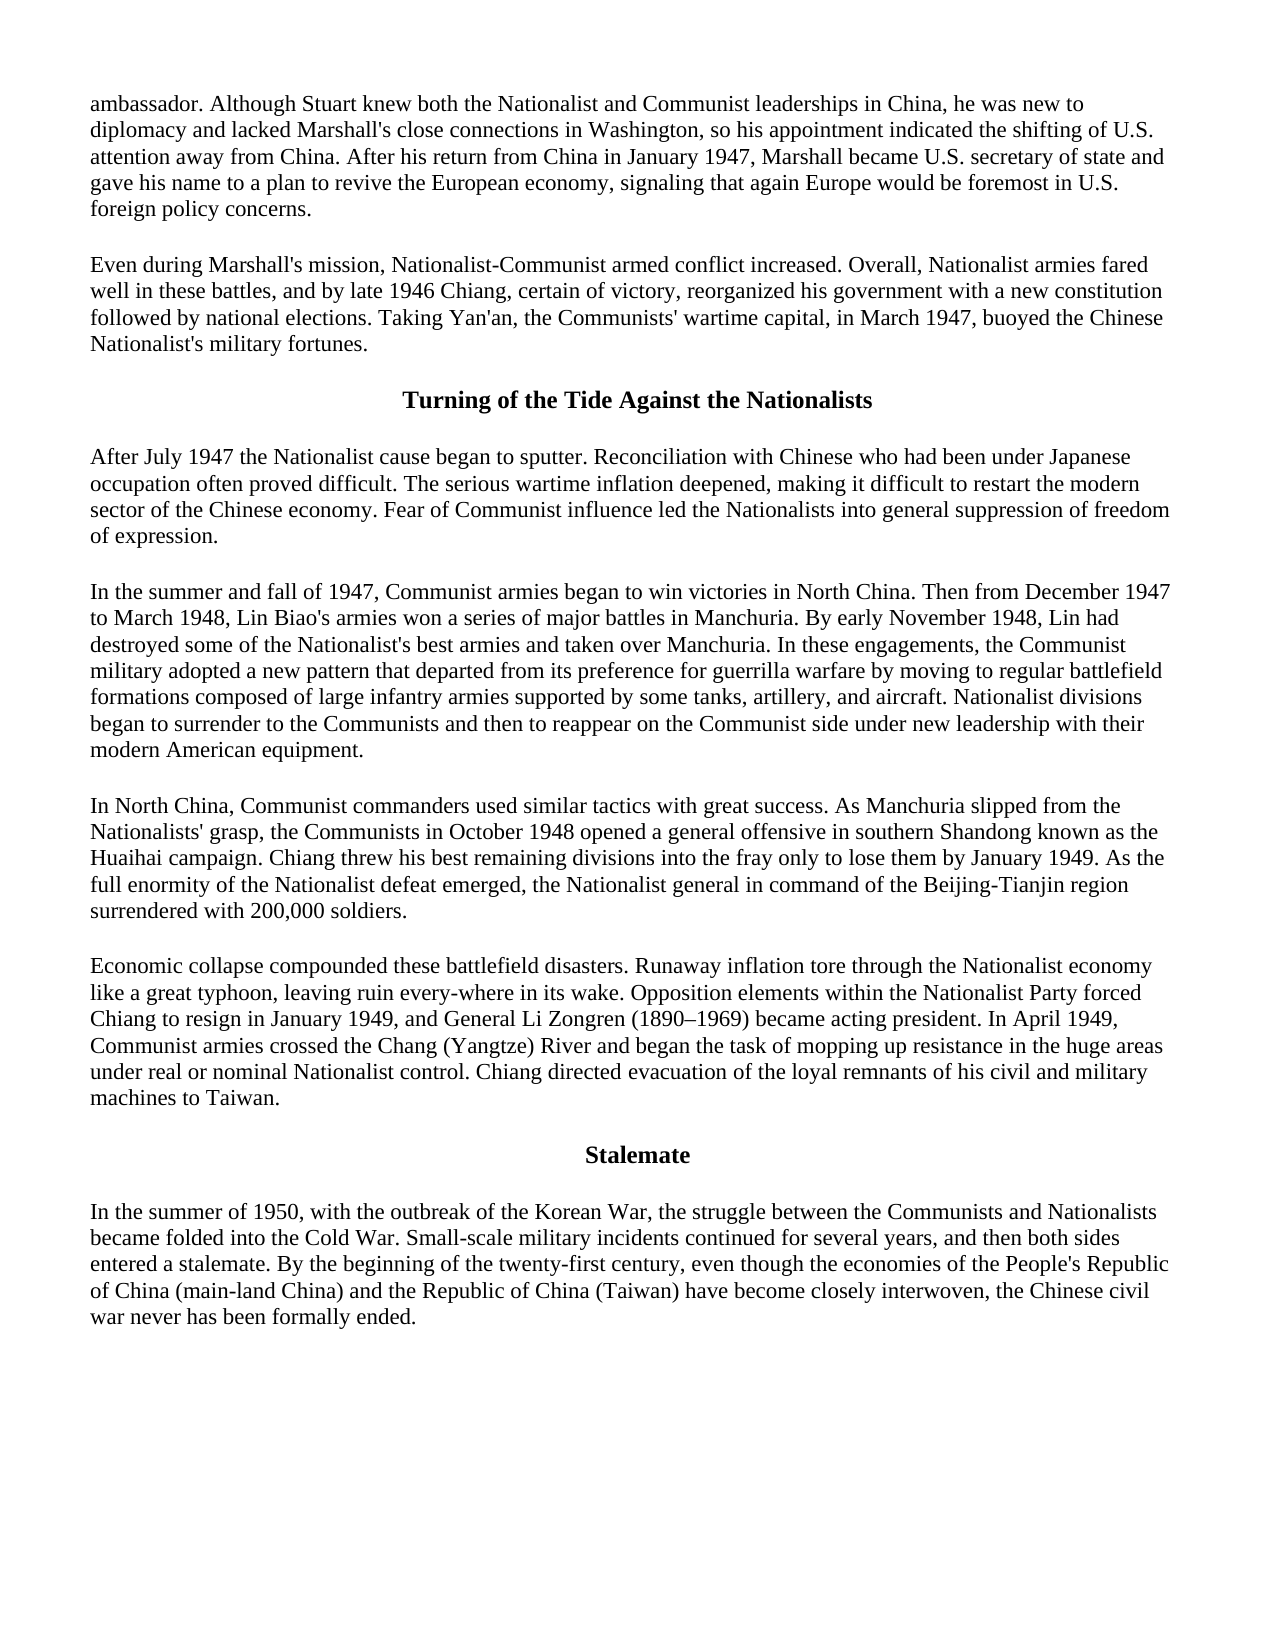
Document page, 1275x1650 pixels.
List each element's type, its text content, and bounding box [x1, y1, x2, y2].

text In , Communist commanders used similar tactics with great success. As slipped from the Nationalists' grasp, the Communists in October 1948 opened a general offensive in southern known as the Huaihai campaign. Chiang threw his best remaining divisions into the fray only to lose them by January 1949. As the full enormity of the Nationalist defeat emerged, the Nationalist general in command of the Beijing-Tianjin region surrendered with 200,000 soldiers. [90, 792, 1185, 923]
text After July 1947 the Nationalist cause began to sputter. Reconciliation with Chinese who had been under Japanese occupation often proved difficult. The serious wartime inflation deepened, making it difficult to restart the modern sector of the Chinese economy. Fear of Communist influence led the Nationalists into general suppression of freedom of expression. [90, 443, 1185, 549]
text Economic collapse compounded these battlefield disasters. Runaway inflation tore through the Nationalist economy like a great typhoon, leaving ruin every-where in its wake. Opposition elements within the Nationalist Party forced Chiang to resign in January 1949, and General Li Zongren (1890–1969) became acting president. In April 1949, Communist armies crossed the Chang (Yangtze) River and began the task of mopping up resistance in the huge areas under real or nominal Nationalist control. Chiang directed evacuation of the loyal remnants of his civil and military machines to . [90, 953, 1185, 1111]
text Turning of the Tide Against the Nationalists [90, 386, 1185, 414]
text In the summer of 1950, with the outbreak of the Korean War, the struggle between the Communists and Nationalists became folded into the Cold War. Small-scale military incidents continued for several years, and then both sides entered a stalemate. By the beginning of the twenty-first century, even though the economies of the People's Republic of (main-land ) and the Republic of China () have become closely interwoven, the Chinese civil war never has been formally ended. [90, 1198, 1185, 1329]
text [90, 90, 1185, 222]
text Even during 's mission, Nationalist-Communist armed conflict increased. Overall, Nationalist armies fared well in these battles, and by late 1946 Chiang, certain of victory, reorganized his government with a new constitution followed by national elections. Taking Yan'an, the Communists' wartime capital, in March 1947, buoyed the Chinese Nationalist's military fortunes. [90, 251, 1185, 356]
text In the summer and fall of 1947, Communist armies began to win victories in . Then from December 1947 to March 1948, Lin Biao's armies won a series of major battles in . By early November 1948, Lin had destroyed some of the Nationalist's best armies and taken over . In these engagements, the Communist military adopted a new pattern that departed from its preference for guerrilla warfare by moving to regular battlefield formations composed of large infantry armies supported by some tanks, artillery, and aircraft. Nationalist divisions began to surrender to the Communists and then to reappear on the Communist side under new leadership with their modern American equipment. [90, 578, 1185, 762]
text Stalemate [90, 1140, 1185, 1169]
